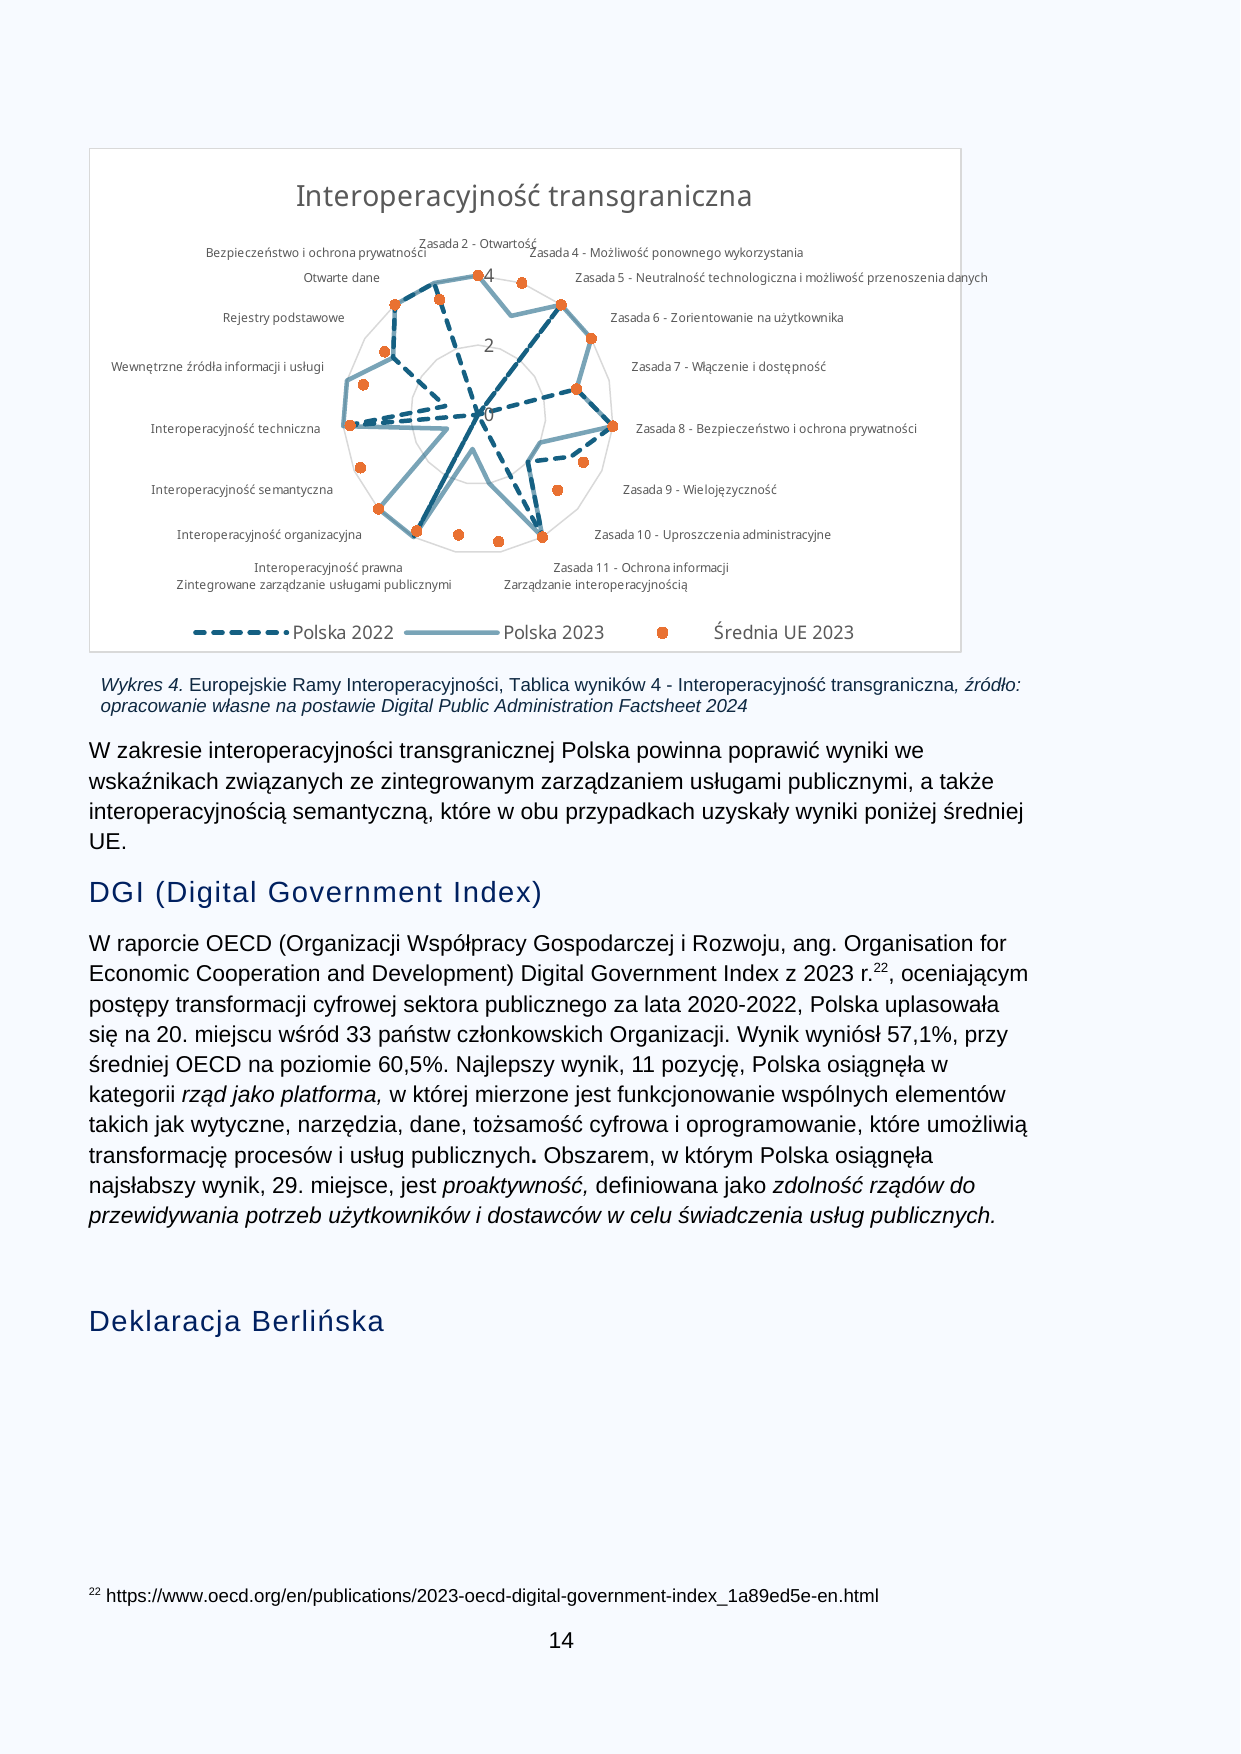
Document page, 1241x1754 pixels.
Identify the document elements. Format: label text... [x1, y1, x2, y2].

text W raporcie OECD (Organizacji Współpracy Gospodarczej i Rozwoju, ang. Organisation for Economic Cooperation and Development) Digital Government Index z 2023 r., oceniającym postępy transformacji cyfrowej sektora publicznego za lata 2020-2022, Polska uplasowała się na 20. miejscu wśród 33 państw członkowskich Organizacji. Wynik wyniósł 57,1%, przy średniej OECD na poziomie 60,5%. Najlepszy wynik, 11 pozycję, Polska osiągnęła w kategorii rząd jako platforma, w której mierzone jest funkcjonowanie wspólnych elementów takich jak wytyczne, narzędzia, dane, tożsamość cyfrowa i oprogramowanie, które umożliwią transformację procesów i usług publicznych. Obszarem, w którym Polska osiągnęła najsłabszy wynik, 29. miejsce, jest proaktywność, definiowana jako zdolność rządów do przewidywania potrzeb użytkowników i dostawców w celu świadczenia usług publicznych. [89, 930, 1033, 1228]
text Wykres 4. Europejskie Ramy Interoperacyjności, Tablica wyników 4 - Interoperacyjność transgraniczna, źródło: opracowanie własne na postawie Digital Public Administration Factsheet 2024 [100, 673, 1033, 717]
text W zakresie interoperacyjności transgranicznej Polska powinna poprawić wyniki we wskaźnikach związanych ze zintegrowanym zarządzaniem usługami publicznymi, a także interoperacyjnością semantyczną, które w obu przypadkach uzyskały wyniki poniżej średniej UE. [89, 737, 1033, 854]
text Deklaracja Berlińska [89, 1304, 1033, 1338]
subtitle DGI (Digital Government Index) [89, 875, 1033, 908]
